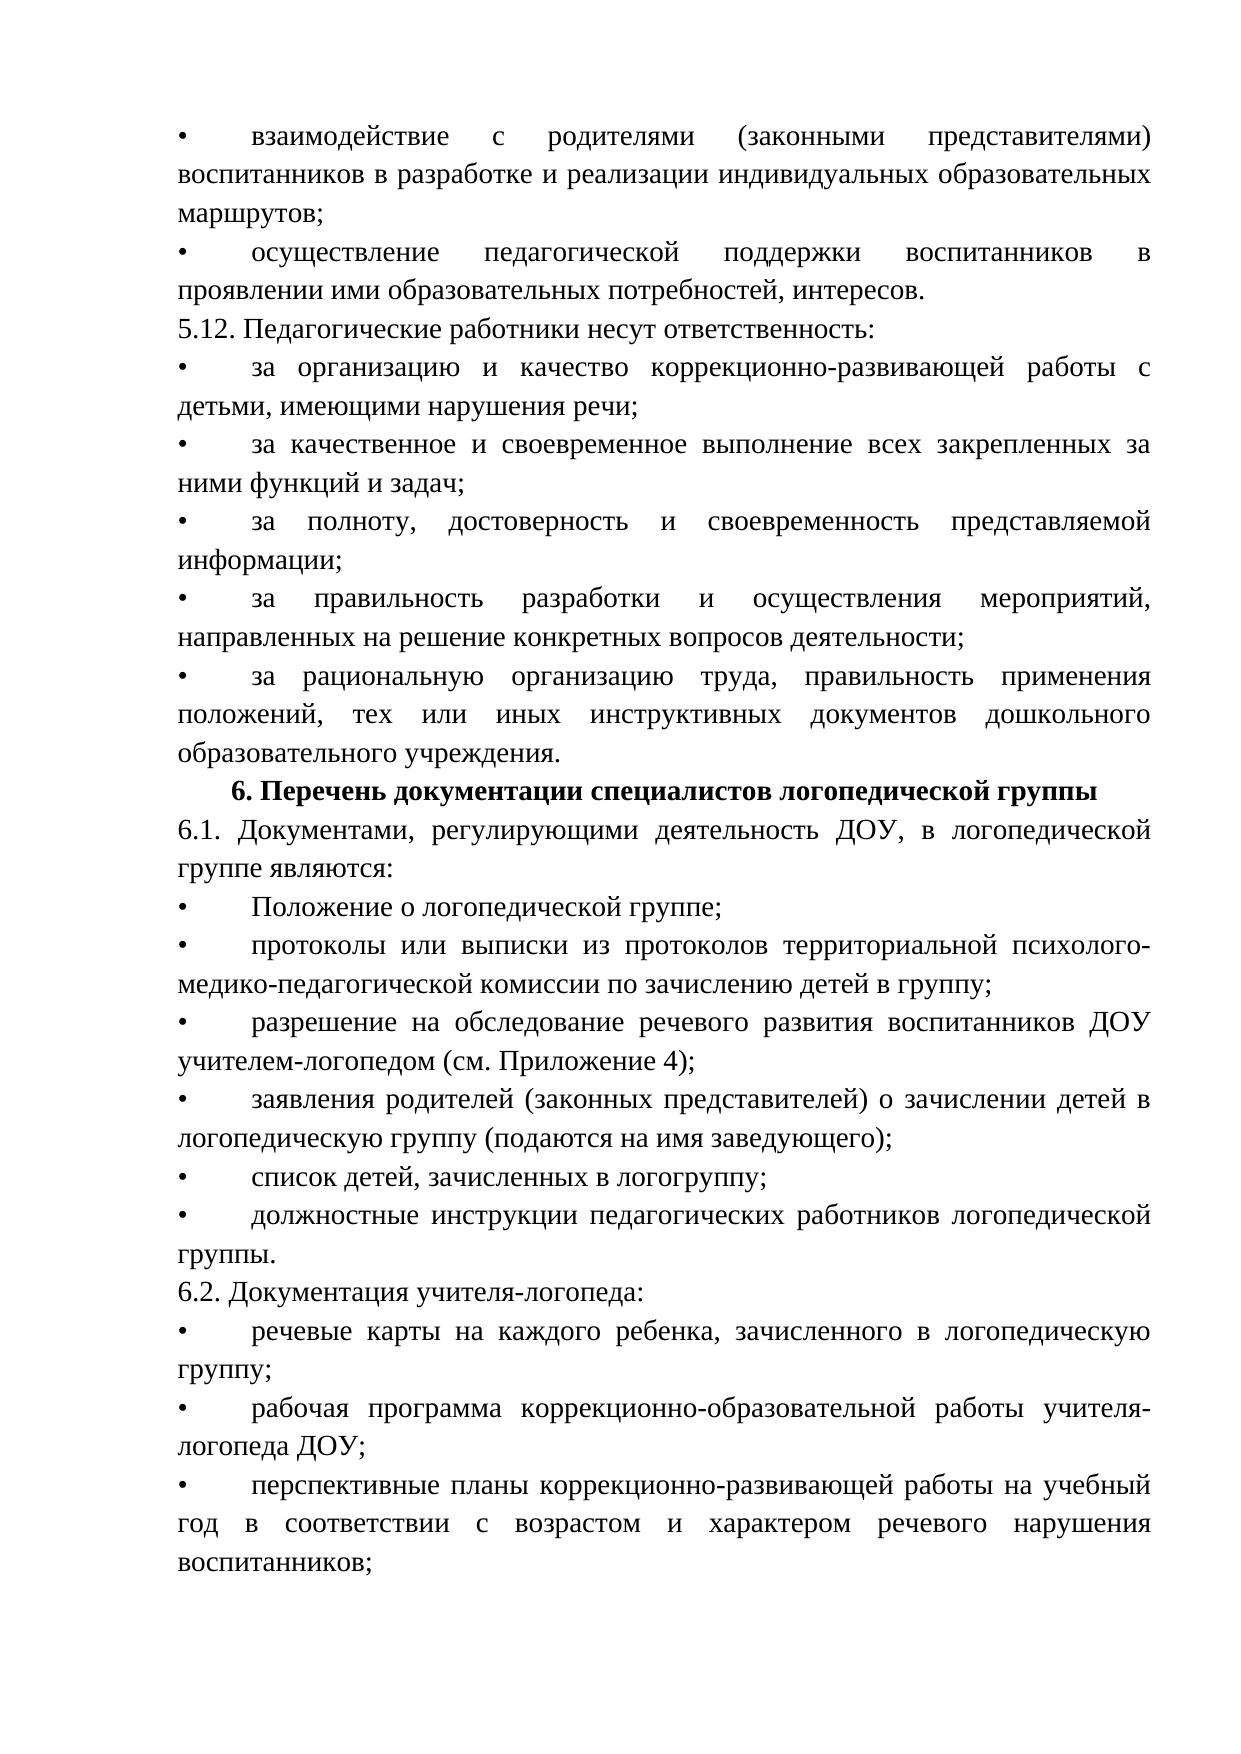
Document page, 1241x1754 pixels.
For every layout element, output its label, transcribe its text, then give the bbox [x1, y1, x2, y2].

text • за организацию и качество коррекционно-развивающей работы с детьми, имеющими нарушения речи; [177, 349, 1152, 421]
text • речевые карты на каждого ребенка, зачисленного в логопедическую группу; [177, 1313, 1152, 1385]
text 6.1. Документами, регулирующими деятельность ДОУ, в логопедической группе являются: [177, 812, 1152, 884]
text • за качественное и своевременное выполнение всех закрепленных за ними функций и задач; [177, 426, 1152, 498]
text • разрешение на обследование речевого развития воспитанников ДОУ учителем-логопедом (см. Приложение 4); [177, 1004, 1152, 1077]
text • рабочая программа коррекционно-образовательной работы учителя-логопеда ДОУ; [177, 1390, 1152, 1462]
text • взаимодействие с родителями (законными представителями) воспитанников в разработке и реализации индивидуальных образовательных маршрутов; [177, 118, 1152, 229]
text • осуществление педагогической поддержки воспитанников в проявлении ими образовательных потребностей, интересов. [177, 234, 1152, 306]
text • за рациональную организацию труда, правильность применения положений, тех или иных инструктивных документов дошкольного образовательного учреждения. [177, 658, 1152, 768]
text • должностные инструкции педагогических работников логопедической группы. [177, 1197, 1152, 1269]
text • за полноту, достоверность и своевременность представляемой информации; [177, 503, 1152, 576]
text • заявления родителей (законных представителей) о зачислении детей в логопедическую группу (подаются на имя заведующего); [177, 1082, 1152, 1154]
text • перспективные планы коррекционно-развивающей работы на учебный год в соответствии с возрастом и характером речевого нарушения воспитанников; [177, 1467, 1152, 1578]
text • за правильность разработки и осуществления мероприятий, направленных на решение конкретных вопросов деятельности; [177, 581, 1152, 653]
text • протоколы или выписки из протоколов территориальной психолого-медико-педагогической комиссии по зачислению детей в группу; [177, 927, 1152, 999]
text 6.2. Документация учителя-логопеда: [177, 1274, 1152, 1308]
text 5.12. Педагогические работники несут ответственность: [177, 311, 1152, 344]
text • Положение о логопедической группе; [177, 889, 1152, 922]
text • список детей, зачисленных в логогруппу; [177, 1159, 1152, 1192]
text 6. Перечень документации специалистов логопедической группы [177, 773, 1152, 807]
